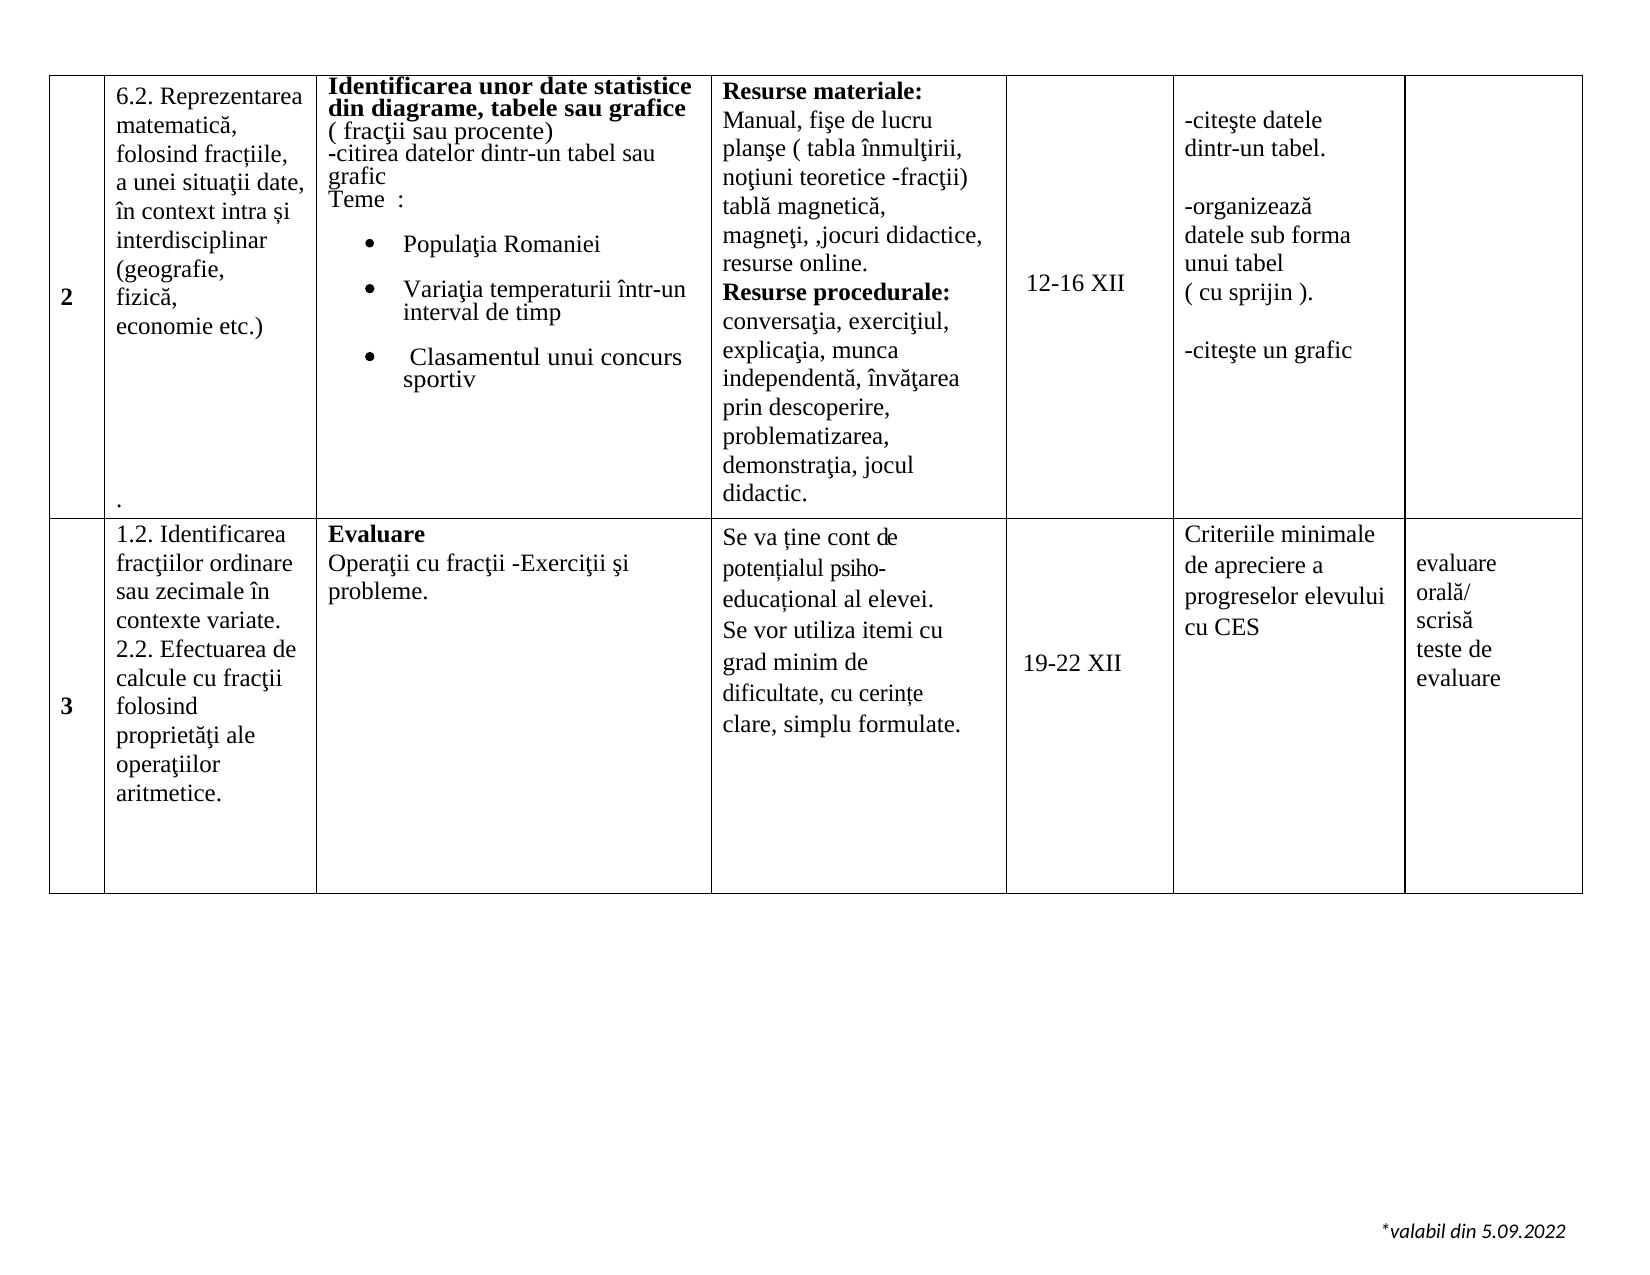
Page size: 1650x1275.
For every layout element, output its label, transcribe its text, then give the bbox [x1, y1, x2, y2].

table_cell Resurse materiale: Manual, fişe de lucru planşe ( tabla înmulţirii, noţiuni teoretice -fracţii) tablă magnetică, magneţi, ,jocuri didactice, resurse online. Resurse procedurale: conversaţia, exerciţiul, explicaţia, munca independentă, învăţarea prin descoperire, problematizarea, demonstraţia, jocul didactic. [712, 76, 1006, 518]
table_cell -citeşte datele dintr-un tabel. -organizează datele sub forma unui tabel ( cu sprijin ). -citeşte un grafic [1174, 76, 1404, 518]
table_cell Identificarea unor date statistice din diagrame, tabele sau grafice ( fracţii sau procente) -citirea datelor dintr-un tabel sau grafic Teme : Populaţia Romaniei Variaţia temperaturii într-un interval de timp Clasamentul unui concurs sportiv [317, 76, 711, 518]
table_cell Criteriile minimale de apreciere a progreselor elevului cu CES [1174, 519, 1404, 893]
table_cell Se va ține cont de potențialul psiho- educațional al elevei. Se vor utiliza itemi cu grad minim de dificultate, cu cerințe clare, simplu formulate. [712, 519, 1006, 893]
table_cell [1406, 76, 1582, 518]
table_cell 3 [50, 519, 104, 893]
table_cell 2 [50, 76, 104, 518]
table_cell Evaluare Operaţii cu fracţii -Exerciţii şi probleme. [317, 519, 711, 893]
table_cell 12-16 XII [1007, 76, 1173, 518]
table_cell 19-22 XII [1007, 519, 1173, 893]
table_cell evaluare orală/ scrisă teste de evaluare [1406, 519, 1582, 893]
table_cell 1.2. Identificarea fracţiilor ordinare sau zecimale în contexte variate. 2.2. Efectuarea de calcule cu fracţii folosind proprietăţi ale operaţiilor aritmetice. [105, 519, 316, 893]
table_cell 6.2. Reprezentarea matematică, folosind fracțiile, a unei situaţii date, în context intra și interdisciplinar (geografie, fizică, economie etc.) . [105, 76, 316, 518]
